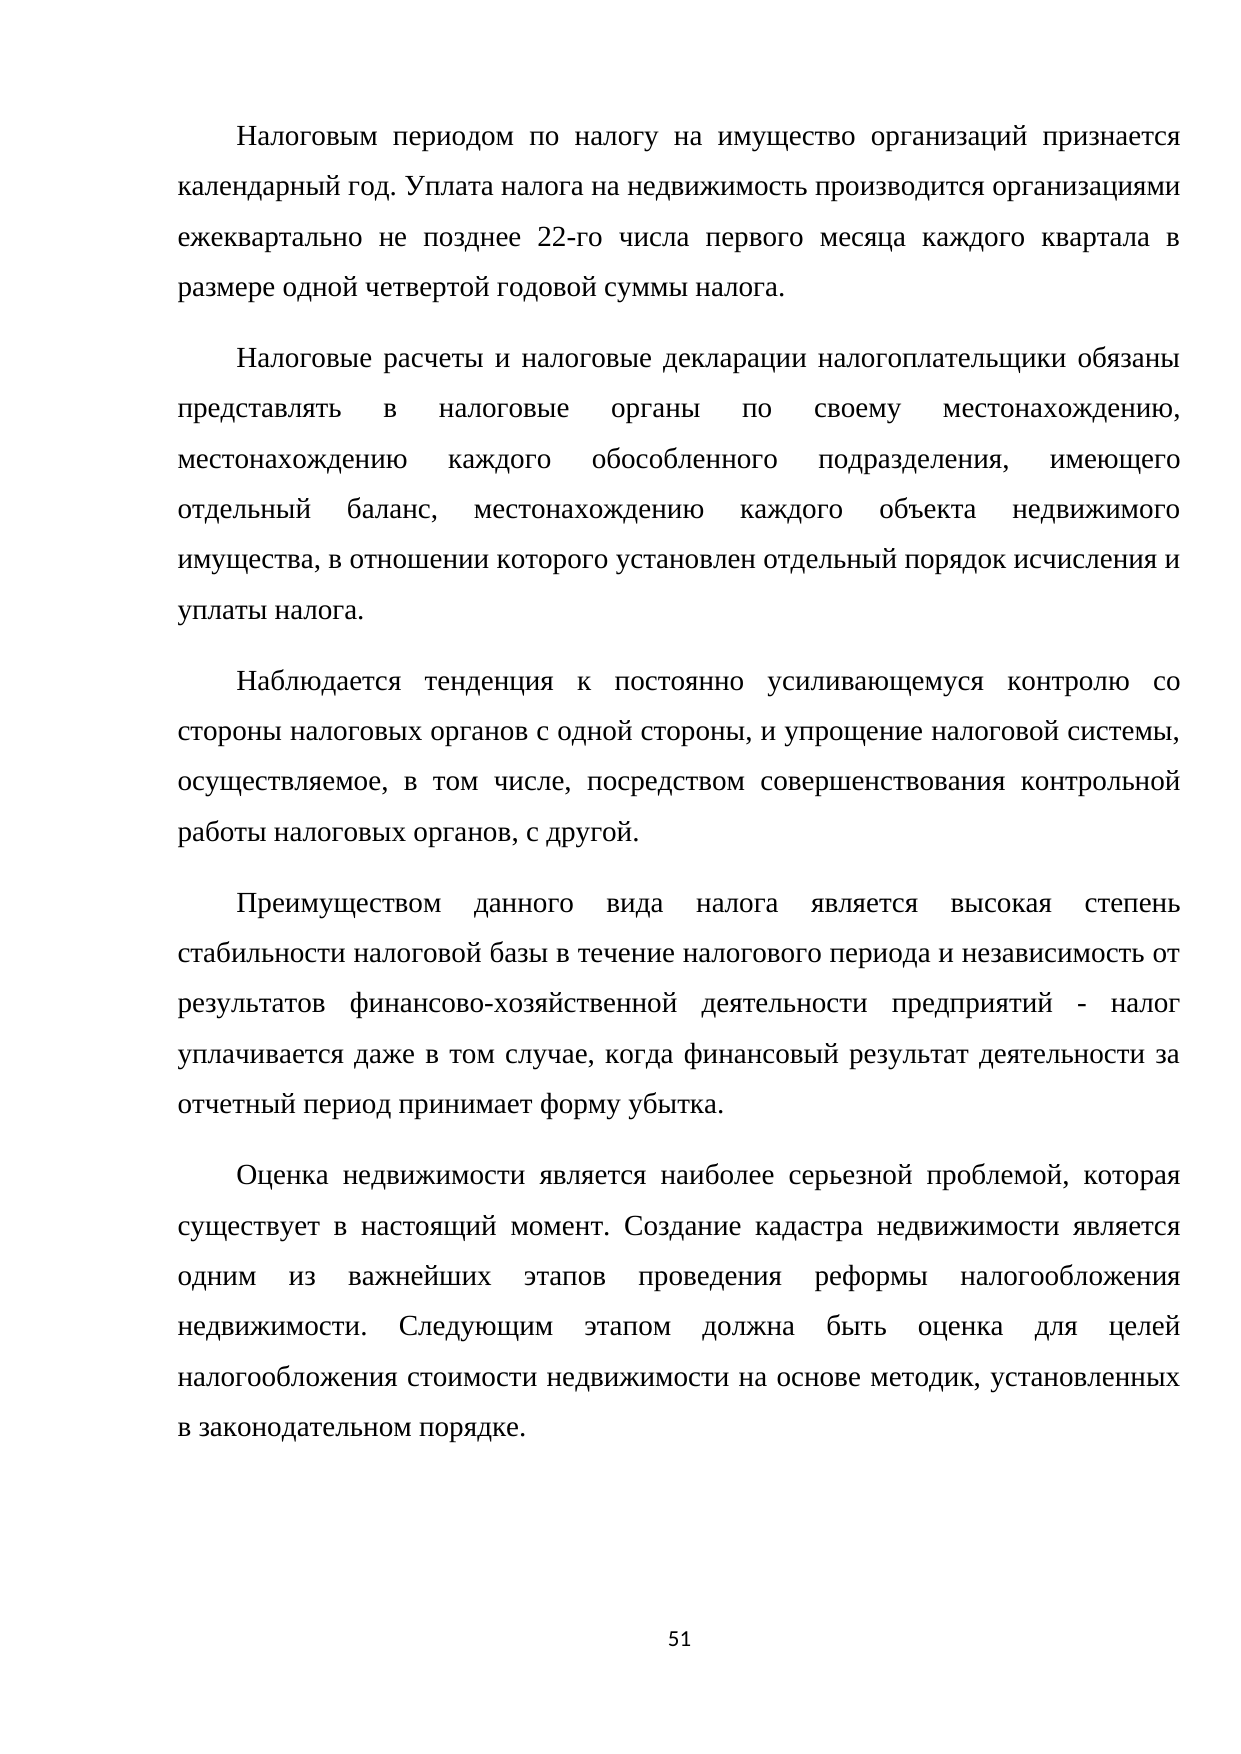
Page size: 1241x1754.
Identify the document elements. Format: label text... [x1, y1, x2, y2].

text Наблюдается тенденция к постоянно усиливающемуся контролю со стороны налоговых органов с одной стороны, и упрощение налоговой системы, осуществляемое, в том числе, посредством совершенствования контрольной работы налоговых органов, с другой. [177, 663, 1181, 847]
text Налоговым периодом по налогу на имущество организаций признается календарный год. Уплата налога на недвижимость производится организациями ежеквартально не позднее 22-го числа первого месяца каждого квартала в размере одной четвертой годовой суммы налога. [177, 118, 1181, 303]
text Оценка недвижимости является наиболее серьезной проблемой, которая существует в настоящий момент. Создание кадастра недвижимости является одним из важнейших этапов проведения реформы налогообложения недвижимости. Следующим этапом должна быть оценка для целей налогообложения стоимости недвижимости на основе методик, установленных в законодательном порядке. [177, 1157, 1181, 1442]
text Налоговые расчеты и налоговые декларации налогоплательщики обязаны представлять в налоговые органы по своему местонахождению, местонахождению каждого обособленного подразделения, имеющего отдельный баланс, местонахождению каждого объекта недвижимого имущества, в отношении которого установлен отдельный порядок исчисления и уплаты налога. [177, 340, 1181, 625]
text Преимуществом данного вида налога является высокая степень стабильности налоговой базы в течение налогового периода и независимость от результатов финансово-хозяйственной деятельности предприятий - налог уплачивается даже в том случае, когда финансовый результат деятельности за отчетный период принимает форму убытка. [177, 885, 1181, 1120]
